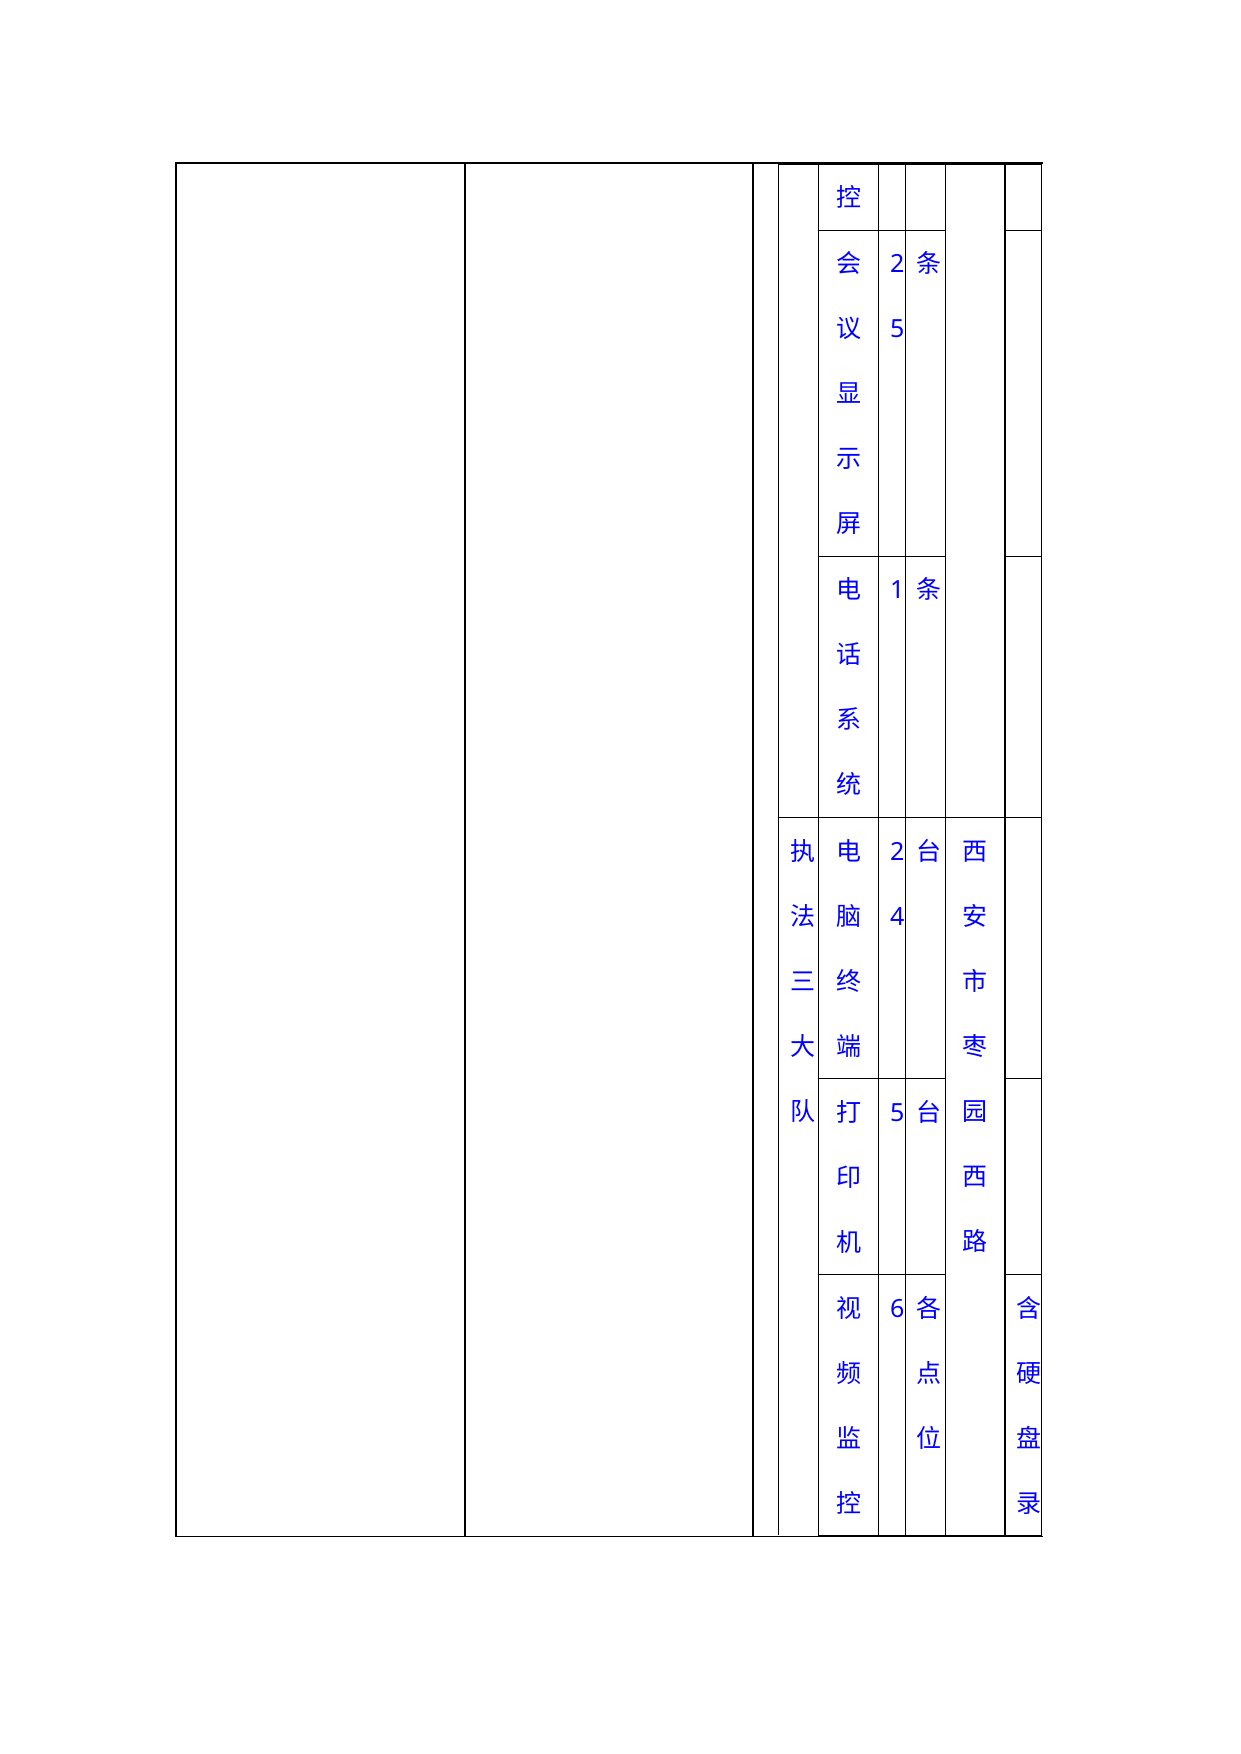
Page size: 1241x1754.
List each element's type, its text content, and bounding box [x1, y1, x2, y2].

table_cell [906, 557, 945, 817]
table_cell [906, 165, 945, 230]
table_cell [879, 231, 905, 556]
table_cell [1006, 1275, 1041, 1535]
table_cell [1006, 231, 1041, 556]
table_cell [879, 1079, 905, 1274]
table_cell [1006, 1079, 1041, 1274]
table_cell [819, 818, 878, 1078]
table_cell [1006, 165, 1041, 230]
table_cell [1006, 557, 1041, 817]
table_cell 1 [177, 164, 464, 1536]
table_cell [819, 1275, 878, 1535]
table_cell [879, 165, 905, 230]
table_cell [466, 164, 752, 1536]
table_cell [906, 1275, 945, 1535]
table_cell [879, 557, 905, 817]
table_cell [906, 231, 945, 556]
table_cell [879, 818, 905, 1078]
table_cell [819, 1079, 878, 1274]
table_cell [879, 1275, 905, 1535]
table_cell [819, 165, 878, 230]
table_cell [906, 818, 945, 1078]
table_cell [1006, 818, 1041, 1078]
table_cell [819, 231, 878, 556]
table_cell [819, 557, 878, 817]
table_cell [946, 818, 1004, 1535]
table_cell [946, 165, 1004, 817]
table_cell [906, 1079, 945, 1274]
